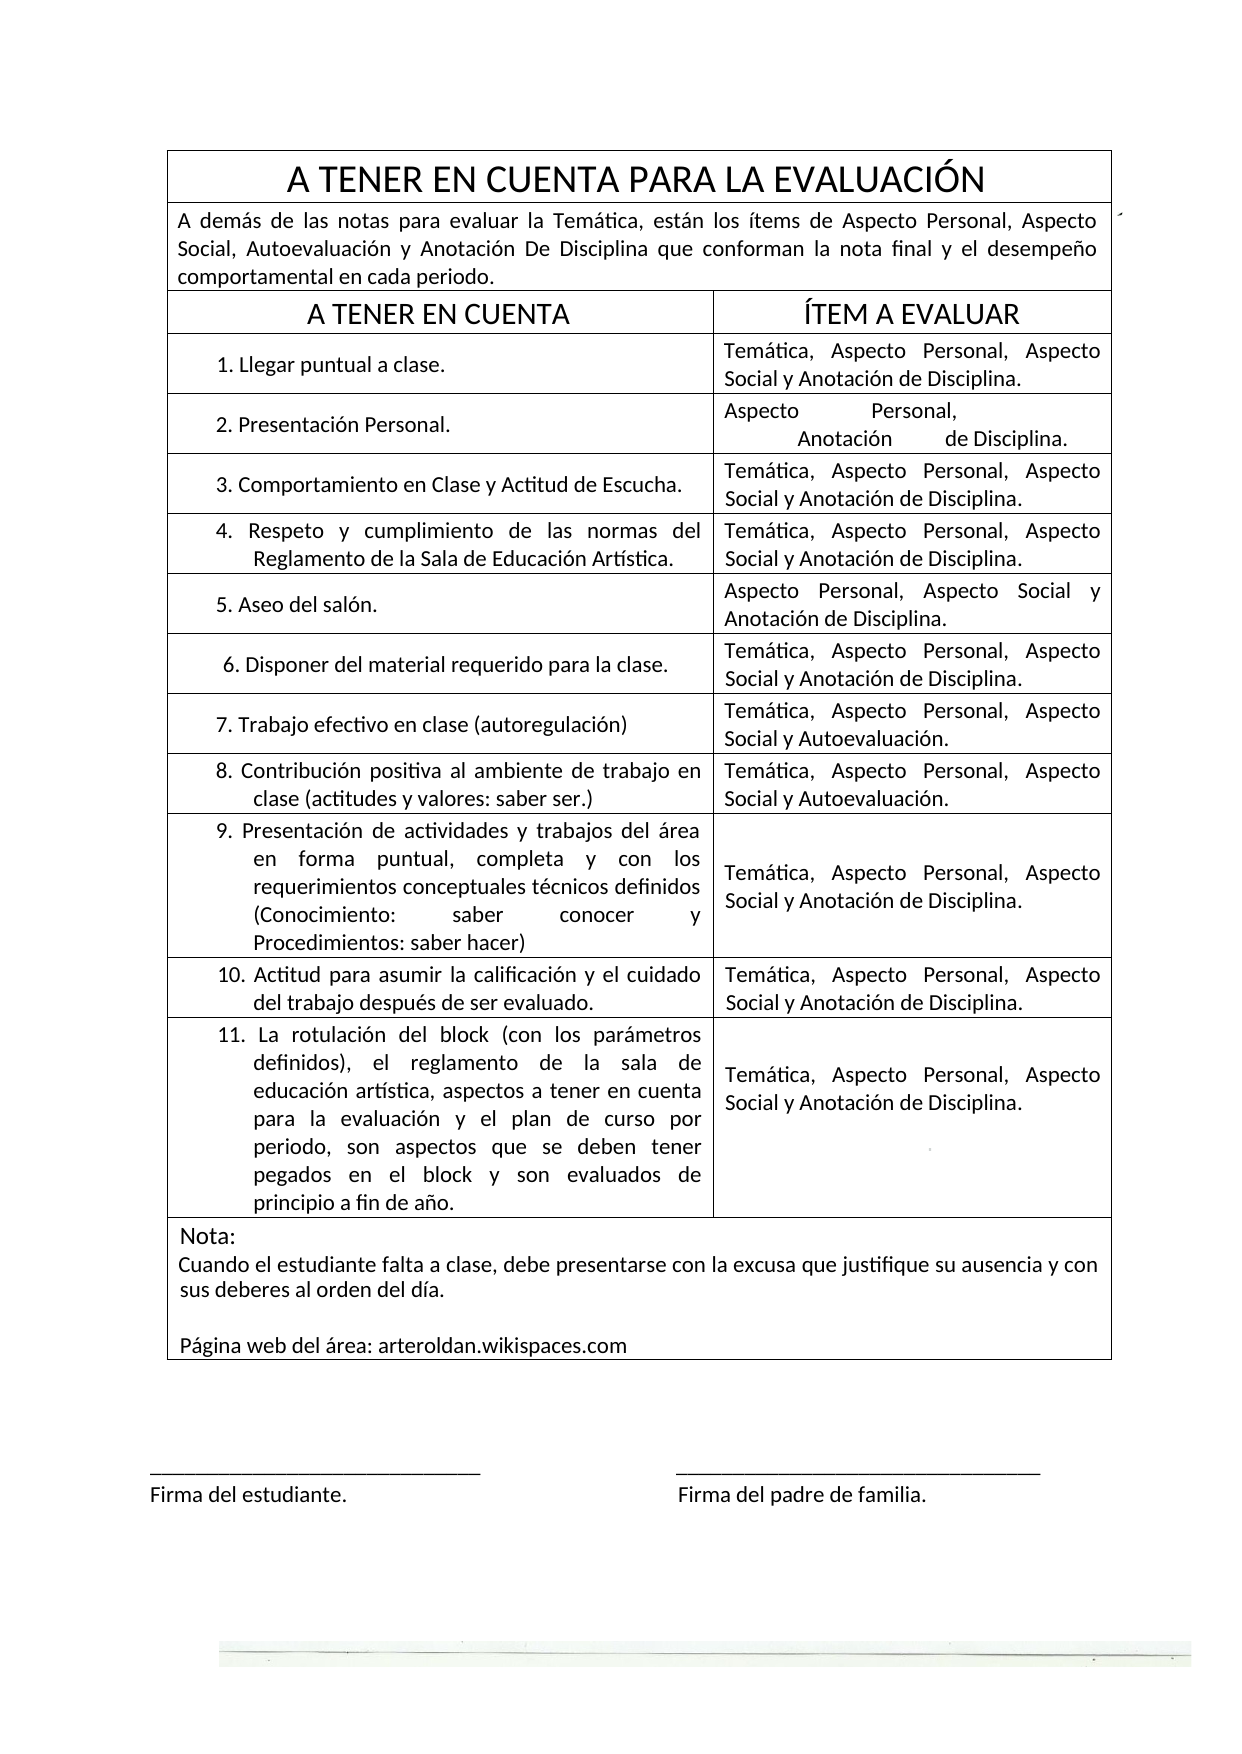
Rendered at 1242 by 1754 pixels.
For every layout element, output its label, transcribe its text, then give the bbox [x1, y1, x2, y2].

table_cell 5. Aseo del salón. [168, 574, 713, 632]
table_cell Temática, Aspecto Personal, Aspecto Social y Anotación de Disciplina. [714, 514, 1111, 572]
table_cell 1. Llegar puntual a clase. [168, 334, 713, 392]
table_cell 2. Presentación Personal. [168, 394, 713, 452]
table_cell Temática, Aspecto Personal, Aspecto Social y Anotación de Disciplina. [714, 454, 1111, 512]
table_cell 11. La rotulación del block (con los parámetros definidos), el reglamento de la sala de educación artística, aspectos a tener en cuenta para la evaluación y el plan de curso por periodo, son aspectos que se deben tener pegados en el block y son evaluados de principio a fin de año. [168, 1018, 713, 1217]
table_cell A demás de las notas para evaluar la Temática, están los ítems de Aspecto Personal, Aspecto Social, Autoevaluación y Anotación De Disciplina que conforman la nota final y el desempeño comportamental en cada periodo. [168, 203, 1111, 290]
table_cell ÍTEM A EVALUAR [714, 291, 1111, 332]
table_cell 6. Disponer del material requerido para la clase. [168, 634, 713, 692]
table_cell Aspecto Personal, Anotación de Disciplina. [714, 394, 1111, 452]
table_cell Temática, Aspecto Personal, Aspecto Social y Anotación de Disciplina. [714, 814, 1111, 956]
table_cell Temática, Aspecto Personal, Aspecto Social y Autoevaluación. [714, 754, 1111, 812]
table_cell 3. Comportamiento en Clase y Actitud de Escucha. [168, 454, 713, 512]
table_cell 10. Actitud para asumir la calificación y el cuidado del trabajo después de ser evaluado. [168, 958, 713, 1016]
table_cell 8. Contribución positiva al ambiente de trabajo en clase (actitudes y valores: saber ser.) [168, 754, 713, 812]
text _____________________________ ________________________________ [150, 1450, 1092, 1478]
table_cell A TENER EN CUENTA [168, 291, 713, 332]
table_cell 7. Trabajo efectivo en clase (autoregulación) [168, 694, 713, 752]
table_cell Nota: Cuando el estudiante falta a clase, debe presentarse con la excusa que justifique su ausencia y con sus deberes al orden del día. Página web del área: arteroldan.wikispaces.com [168, 1218, 1111, 1359]
table_cell 9. Presentación de actividades y trabajos del área en forma puntual, completa y con los requerimientos conceptuales técnicos definidos (Conocimiento: saber conocer y Procedimientos: saber hacer) [168, 814, 713, 956]
picture [219, 1641, 1192, 1667]
table_cell Temática, Aspecto Personal, Aspecto Social y Autoevaluación. [714, 694, 1111, 752]
table_cell 4. Respeto y cumplimiento de las normas del Reglamento de la Sala de Educación Artística. [168, 514, 713, 572]
table_cell Temática, Aspecto Personal, Aspecto Social y Anotación de Disciplina. [714, 334, 1111, 392]
table_header A TENER EN CUENTA PARA LA EVALUACIÓN [168, 151, 1111, 202]
table_cell Temática, Aspecto Personal, Aspecto Social y Anotación de Disciplina. [714, 1018, 1111, 1217]
table_cell Temática, Aspecto Personal, Aspecto Social y Anotación de Disciplina. [714, 634, 1111, 692]
text Firma del estudiante. Firma del padre de familia. [150, 1480, 1092, 1508]
table_cell Temática, Aspecto Personal, Aspecto Social y Anotación de Disciplina. [714, 958, 1111, 1016]
table_cell Aspecto Personal, Aspecto Social y Anotación de Disciplina. [714, 574, 1111, 632]
